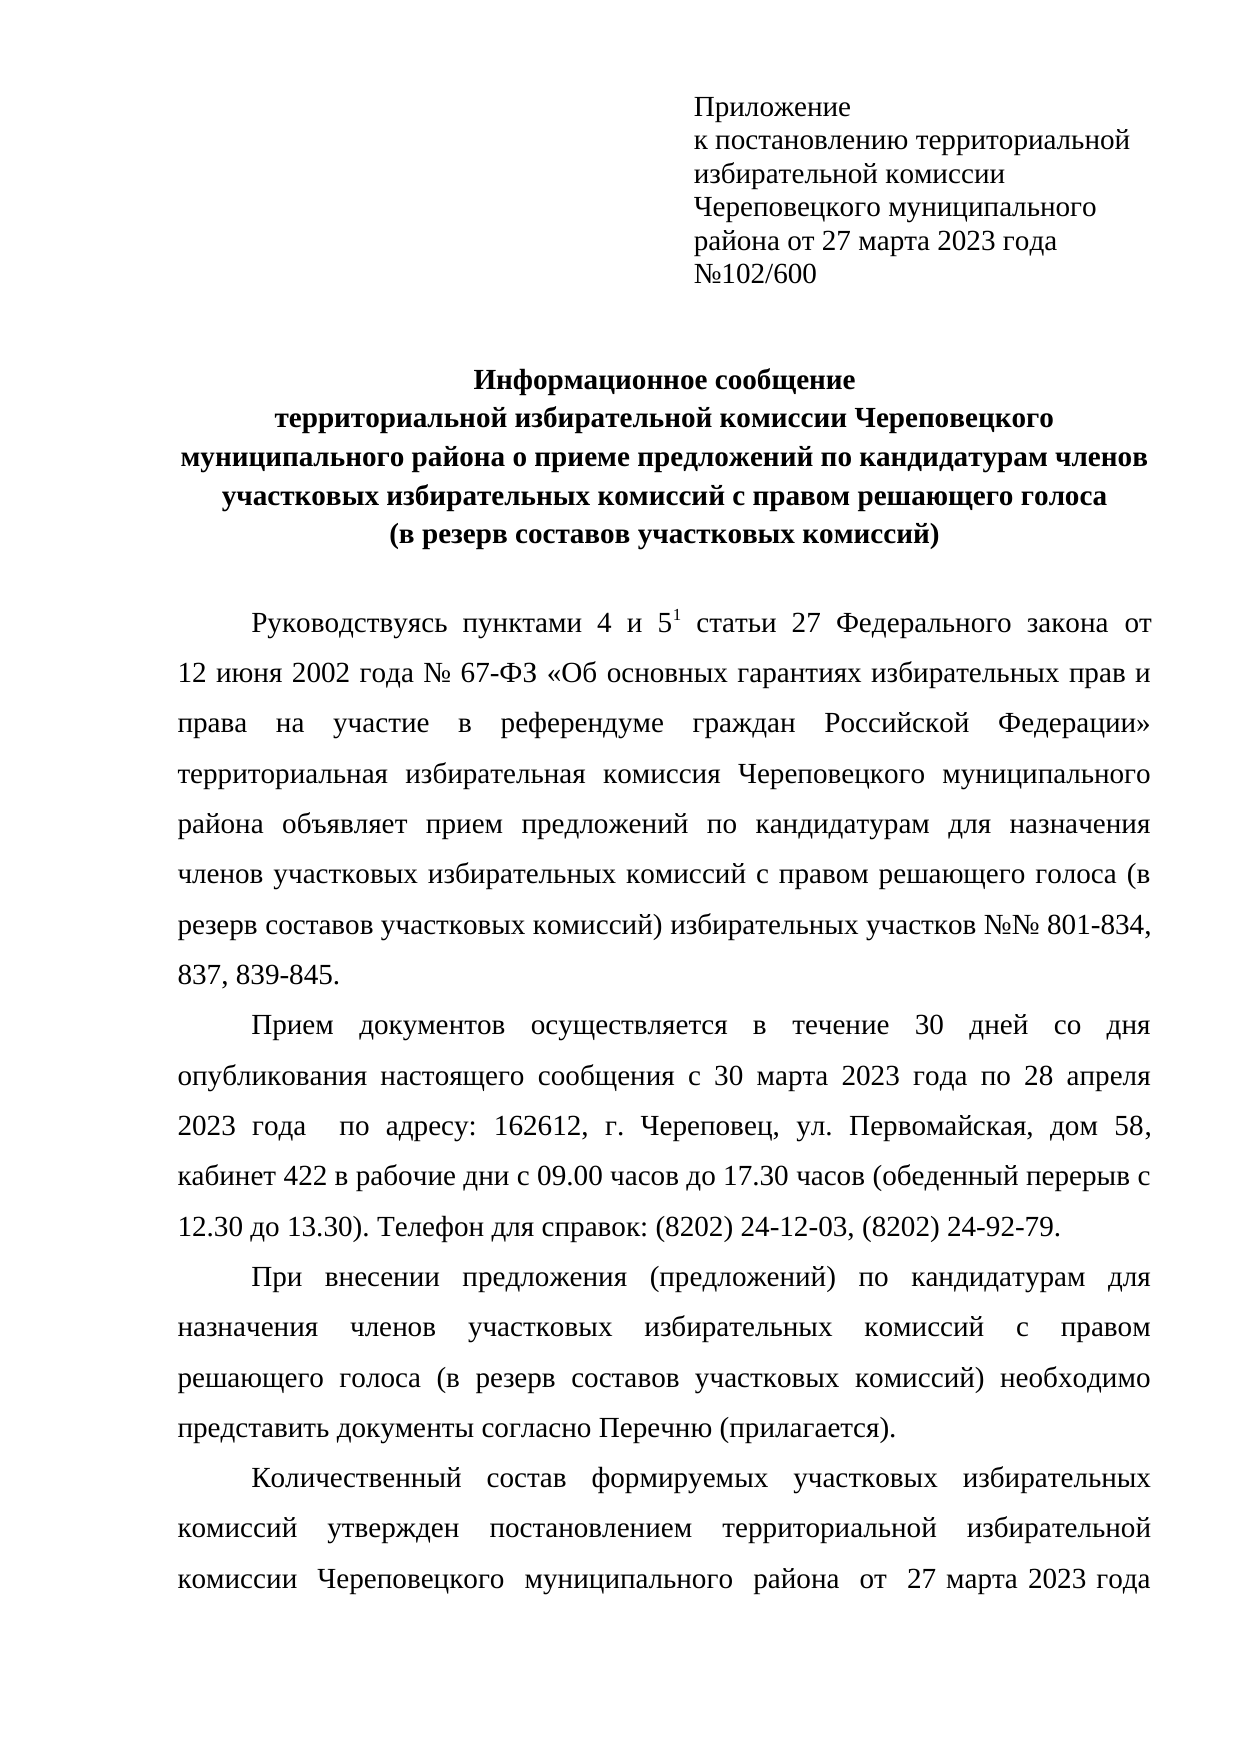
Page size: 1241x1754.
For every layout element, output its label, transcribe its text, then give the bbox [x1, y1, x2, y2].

text к постановлению территориальной избирательной комиссии Череповецкого муниципального района от 27 марта 2023 года №102/600 [693, 122, 1152, 290]
text территориальной избирательной комиссии Череповецкого муниципального района о приеме предложений по кандидатурам членов участковых избирательных комиссий с правом решающего голоса [177, 401, 1152, 511]
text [177, 1460, 1152, 1594]
text (в резерв составов участковых комиссий) [177, 516, 1152, 550]
text Руководствуясь пунктами 4 и 51 статьи 27 Федерального закона от 12 июня 2002 года № 67-ФЗ «Об основных гарантиях избирательных прав и права на участие в референдуме граждан Российской Федерации» территориальная избирательная комиссия Череповецкого муниципального района объявляет прием предложений по кандидатурам для назначения членов участковых избирательных комиссий с правом решающего голоса (в резерв составов участковых комиссий) избирательных участков №№ 801-834, 837, 839-845. [177, 605, 1152, 991]
text При внесении предложения (предложений) по кандидатурам для назначения членов участковых избирательных комиссий с правом решающего голоса (в резерв составов участковых комиссий) необходимо представить документы согласно Перечню (прилагается). [177, 1259, 1152, 1443]
text Приложение [693, 89, 1152, 122]
text Информационное сообщение [177, 362, 1152, 396]
text Прием документов осуществляется в течение 30 дней со дня опубликования настоящего сообщения с 30 марта 2023 года по 28 апреля 2023 года по адресу: 162612, г. Череповец, ул. Первомайская, дом 58, кабинет 422 в рабочие дни с 09.00 часов до 17.30 часов (обеденный перерыв с 12.30 до 13.30). Телефон для справок: (8202) 24-12-03, (8202) 24-92-79. [177, 1007, 1152, 1242]
